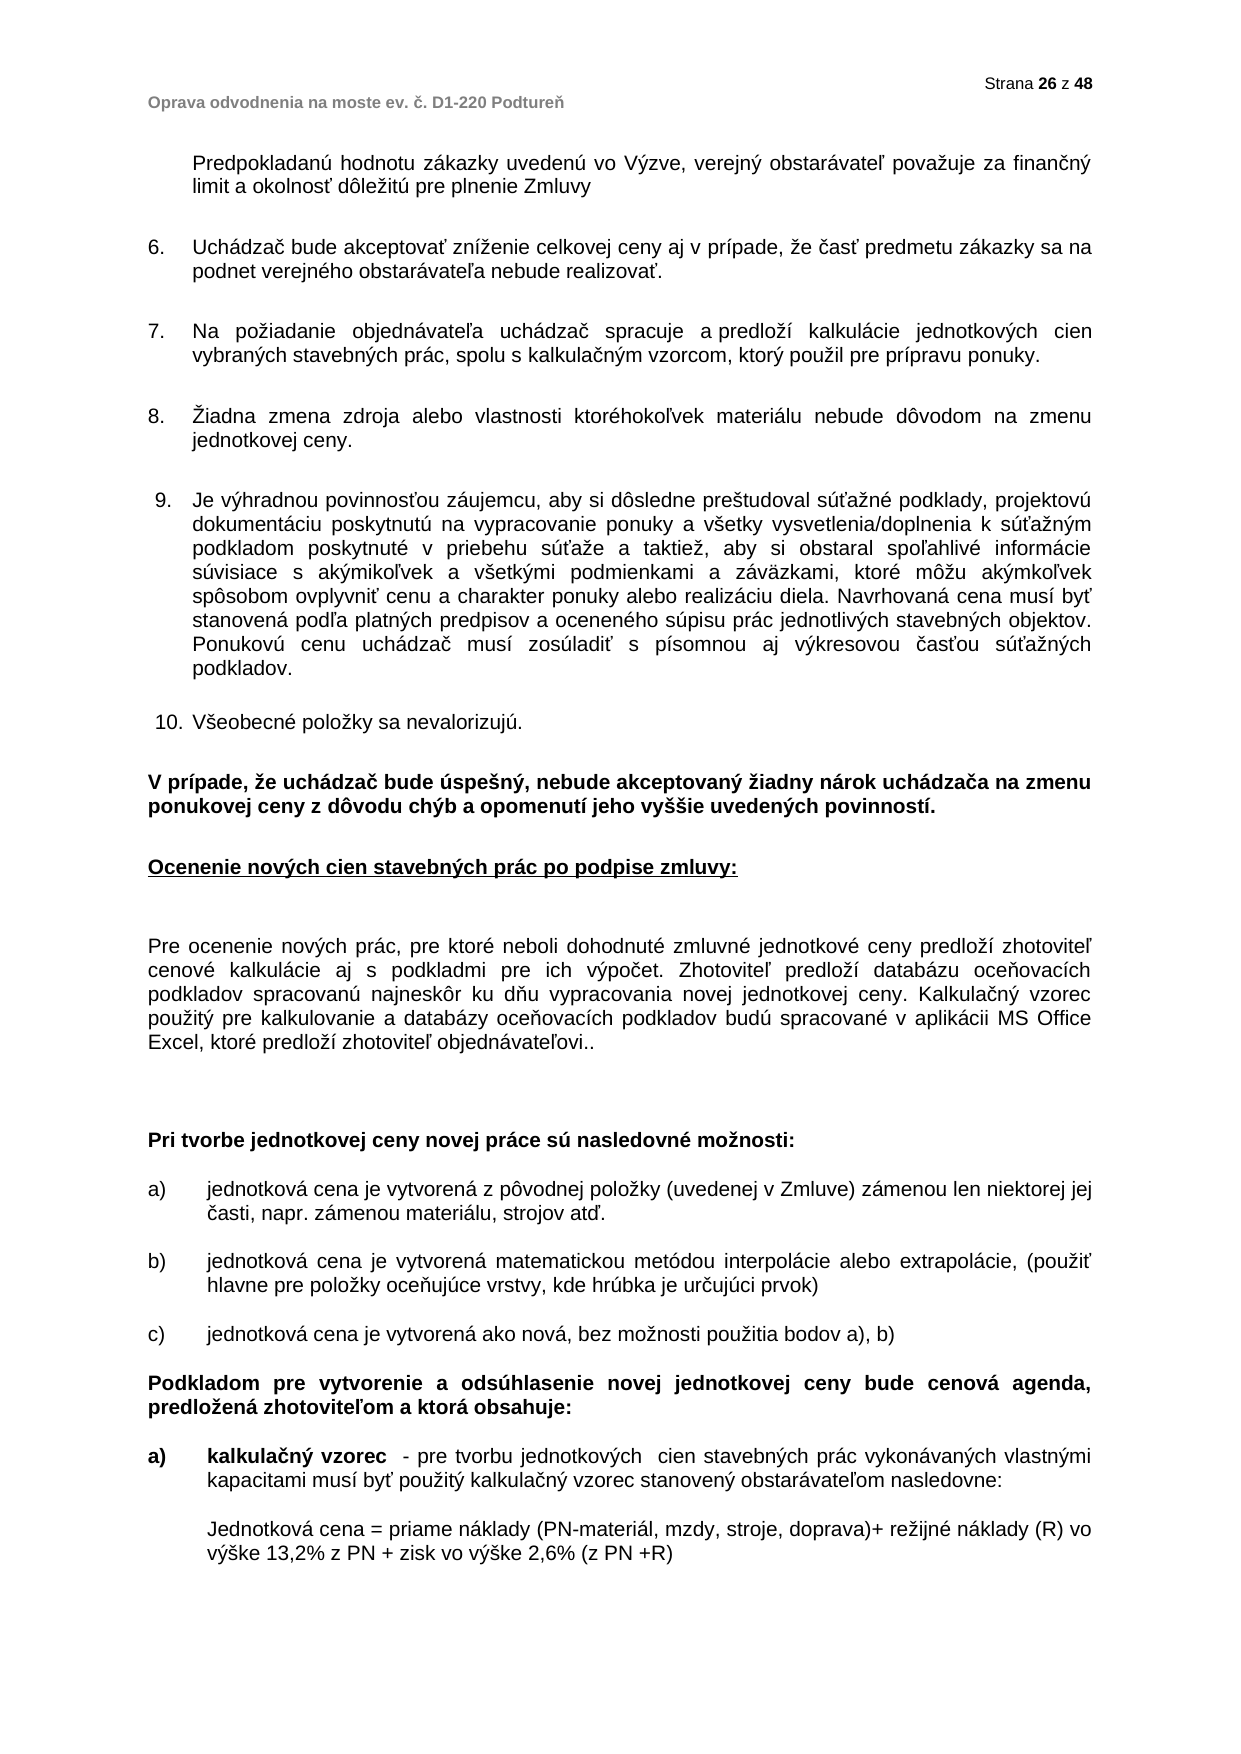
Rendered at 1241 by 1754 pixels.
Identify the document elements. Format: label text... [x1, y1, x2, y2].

text a) jednotková cena je vytvorená z pôvodnej položky (uvedenej v Zmluve) zámenou len niektorej jej časti, napr. zámenou materiálu, strojov atď. [148, 1176, 1093, 1224]
list Na požiadanie objednávateľa uchádzač spracuje a predloží kalkulácie jednotkových cien vybraných stavebných prác, spolu s kalkulačným vzorcom, ktorý použil pre prípravu ponuky. [148, 319, 1093, 367]
text Podkladom pre vytvorenie a odsúhlasenie novej jednotkovej ceny bude cenová agenda, predložená zhotoviteľom a ktorá obsahuje: [148, 1371, 1093, 1419]
text Ocenenie nových cien stavebných prác po podpise zmluvy: [148, 854, 1093, 878]
text Jednotková cena = priame náklady (PN-materiál, mzdy, stroje, doprava)+ režijné náklady (R) vo výške 13,2% z PN + zisk vo výške 2,6% (z PN +R) [148, 1517, 1093, 1565]
list Všeobecné položky sa nevalorizujú. [154, 710, 1093, 734]
list kalkulačný vzorec - pre tvorbu jednotkových cien stavebných prác vykonávaných vlastnými kapacitami musí byť použitý kalkulačný vzorec stanovený obstarávateľom nasledovne: [148, 1444, 1093, 1492]
text Pri tvorbe jednotkovej ceny novej práce sú nasledovné možnosti: [148, 1127, 1093, 1151]
text c) jednotková cena je vytvorená ako nová, bez možnosti použitia bodov a), b) [148, 1322, 1093, 1346]
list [148, 150, 1093, 198]
text b) jednotková cena je vytvorená matematickou metódou interpolácie alebo extrapolácie, (použiť hlavne pre položky oceňujúce vrstvy, kde hrúbka je určujúci prvok) [148, 1249, 1093, 1297]
text Pre ocenenie nových prác, pre ktoré neboli dohodnuté zmluvné jednotkové ceny predloží zhotoviteľ cenové kalkulácie aj s podkladmi pre ich výpočet. Zhotoviteľ predloží databázu oceňovacích podkladov spracovanú najneskôr ku dňu vypracovania novej jednotkovej ceny. Kalkulačný vzorec použitý pre kalkulovanie a databázy oceňovacích podkladov budú spracované v aplikácii MS Office Excel, ktoré predloží zhotoviteľ objednávateľovi.. [148, 934, 1093, 1053]
list Žiadna zmena zdroja alebo vlastnosti ktoréhokoľvek materiálu nebude dôvodom na zmenu jednotkovej ceny. [148, 403, 1093, 451]
list Uchádzač bude akceptovať zníženie celkovej ceny aj v prípade, že časť predmetu zákazky sa na podnet verejného obstarávateľa nebude realizovať. [148, 235, 1093, 283]
list Je výhradnou povinnosťou záujemcu, aby si dôsledne preštudoval súťažné podklady, projektovú dokumentáciu poskytnutú na vypracovanie ponuky a všetky vysvetlenia/doplnenia k súťažným podkladom poskytnuté v priebehu súťaže a taktiež, aby si obstaral spoľahlivé informácie súvisiace s akýmikoľvek a všetkými podmienkami a záväzkami, ktoré môžu akýmkoľvek spôsobom ovplyvniť cenu a charakter ponuky alebo realizáciu diela. Navrhovaná cena musí byť stanovená podľa platných predpisov a oceneného súpisu prác jednotlivých stavebných objektov. Ponukovú cenu uchádzač musí zosúladiť s písomnou aj výkresovou časťou súťažných podkladov. [154, 488, 1093, 679]
text V prípade, že uchádzač bude úspešný, nebude akceptovaný žiadny nárok uchádzača na zmenu ponukovej ceny z dôvodu chýb a opomenutí jeho vyššie uvedených povinností. [148, 770, 1093, 818]
